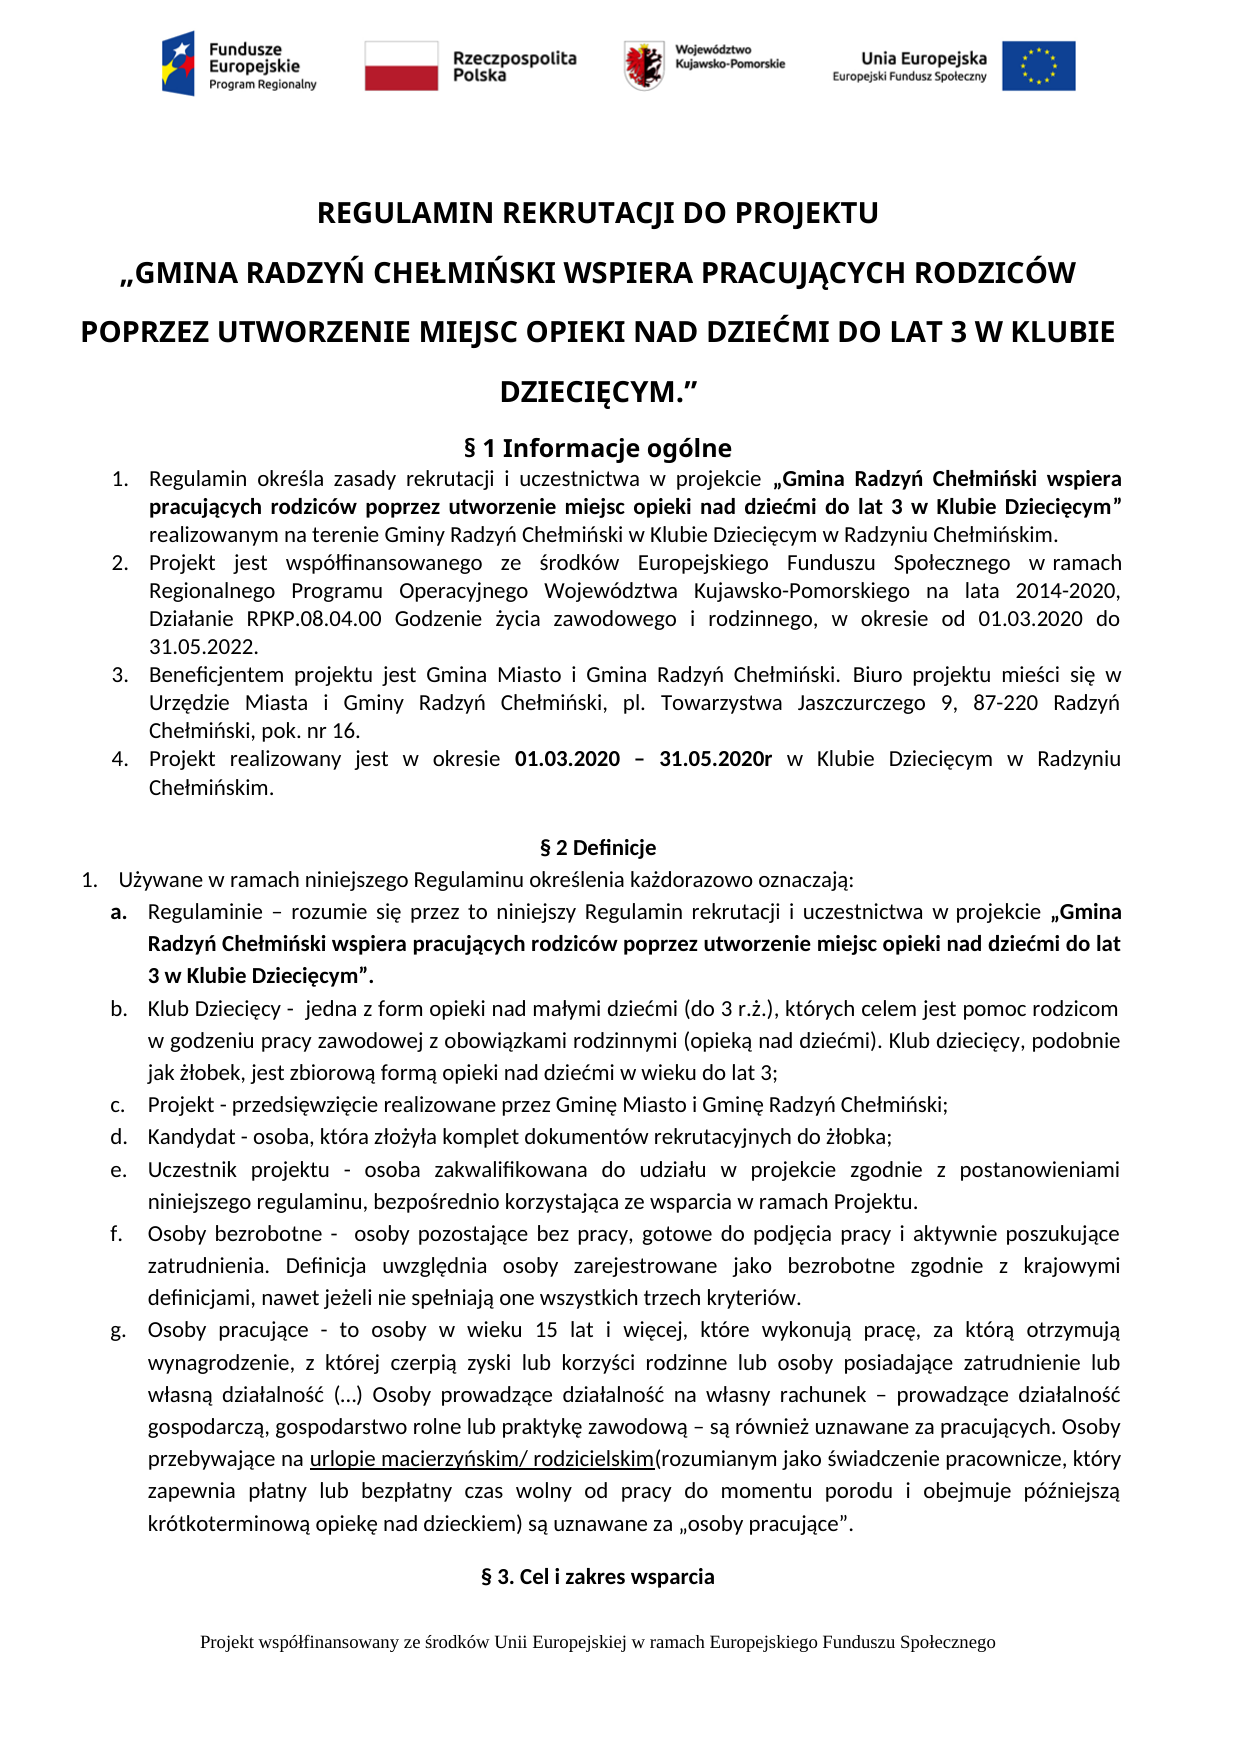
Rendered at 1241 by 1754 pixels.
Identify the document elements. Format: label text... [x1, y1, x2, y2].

picture [146, 14, 1092, 112]
text § 2 Definicje [74, 833, 1122, 861]
list Projekt jest współfinansowanego ze środków Europejskiego Funduszu Społecznego w ramach Regionalnego Programu Operacyjnego Województwa Kujawsko-Pomorskiego na lata 2014-2020, Działanie RPKP.08.04.00 Godzenie życia zawodowego i rodzinnego, w okresie od 01.03.2020 do 31.05.2022. [111, 548, 1122, 661]
list Uczestnik projektu - osoba zakwalifikowana do udziału w projekcie zgodnie z postanowieniami niniejszego regulaminu, bezpośrednio korzystająca ze wsparcia w ramach Projektu. [110, 1155, 1122, 1215]
text § 3. Cel i zakres wsparcia [74, 1562, 1122, 1590]
list Regulamin określa zasady rekrutacji i uczestnictwa w projekcie „Gmina Radzyń Chełmiński wspiera pracujących rodziców poprzez utworzenie miejsc opieki nad dziećmi do lat 3 w Klubie Dziecięcym” realizowanym na terenie Gminy Radzyń Chełmiński w Klubie Dziecięcym w Radzyniu Chełmińskim. [111, 464, 1122, 548]
text REGULAMIN REKRUTACJI DO PROJEKTU [74, 192, 1122, 232]
list Kandydat - osoba, która złożyła komplet dokumentów rekrutacyjnych do żłobka; [110, 1122, 1122, 1151]
list Osoby pracujące - to osoby w wieku 15 lat i więcej, które wykonują pracę, za którą otrzymują wynagrodzenie, z której czerpią zyski lub korzyści rodzinne lub osoby posiadające zatrudnienie lub własną działalność (…) Osoby prowadzące działalność na własny rachunek – prowadzące działalność gospodarczą, gospodarstwo rolne lub praktykę zawodową – są również uznawane za pracujących. Osoby przebywające na urlopie macierzyńskim/ rodzicielskim(rozumianym jako świadczenie pracownicze, który zapewnia płatny lub bezpłatny czas wolny od pracy do momentu porodu i obejmuje późniejszą krótkoterminową opiekę nad dzieckiem) są uznawane za „osoby pracujące”. [110, 1316, 1122, 1537]
text § 1 Informacje ogólne [74, 430, 1122, 464]
list Klub Dziecięcy - jedna z form opieki nad małymi dziećmi (do 3 r.ż.), których celem jest pomoc rodzicom w godzeniu pracy zawodowej z obowiązkami rodzinnymi (opieką nad dziećmi). Klub dziecięcy, podobnie jak żłobek, jest zbiorową formą opieki nad dziećmi w wieku do lat 3; [110, 994, 1122, 1086]
list Projekt - przedsięwzięcie realizowane przez Gminę Miasto i Gminę Radzyń Chełmiński; [110, 1090, 1122, 1118]
list Używane w ramach niniejszego Regulaminu określenia każdorazowo oznaczają: [81, 865, 1122, 893]
text „GMINA RADZYŃ CHEŁMIŃSKI WSPIERA PRACUJĄCYCH RODZICÓW POPRZEZ UTWORZENIE MIEJSC OPIEKI NAD DZIEĆMI DO LAT 3 W KLUBIE DZIECIĘCYM.” [74, 252, 1122, 411]
list Osoby bezrobotne - osoby pozostające bez pracy, gotowe do podjęcia pracy i aktywnie poszukujące zatrudnienia. Definicja uwzględnia osoby zarejestrowane jako bezrobotne zgodnie z krajowymi definicjami, nawet jeżeli nie spełniają one wszystkich trzech kryteriów. [110, 1219, 1122, 1311]
list Beneficjentem projektu jest Gmina Miasto i Gmina Radzyń Chełmiński. Biuro projektu mieści się w Urzędzie Miasta i Gminy Radzyń Chełmiński, pl. Towarzystwa Jaszczurczego 9, 87-220 Radzyń Chełmiński, pok. nr 16. [111, 661, 1122, 744]
list Projekt realizowany jest w okresie 01.03.2020 – 31.05.2020r w Klubie Dziecięcym w Radzyniu Chełmińskim. [111, 744, 1122, 801]
list Regulaminie – rozumie się przez to niniejszy Regulamin rekrutacji i uczestnictwa w projekcie „Gmina Radzyń Chełmiński wspiera pracujących rodziców poprzez utworzenie miejsc opieki nad dziećmi do lat 3 w Klubie Dziecięcym”. [110, 897, 1122, 989]
